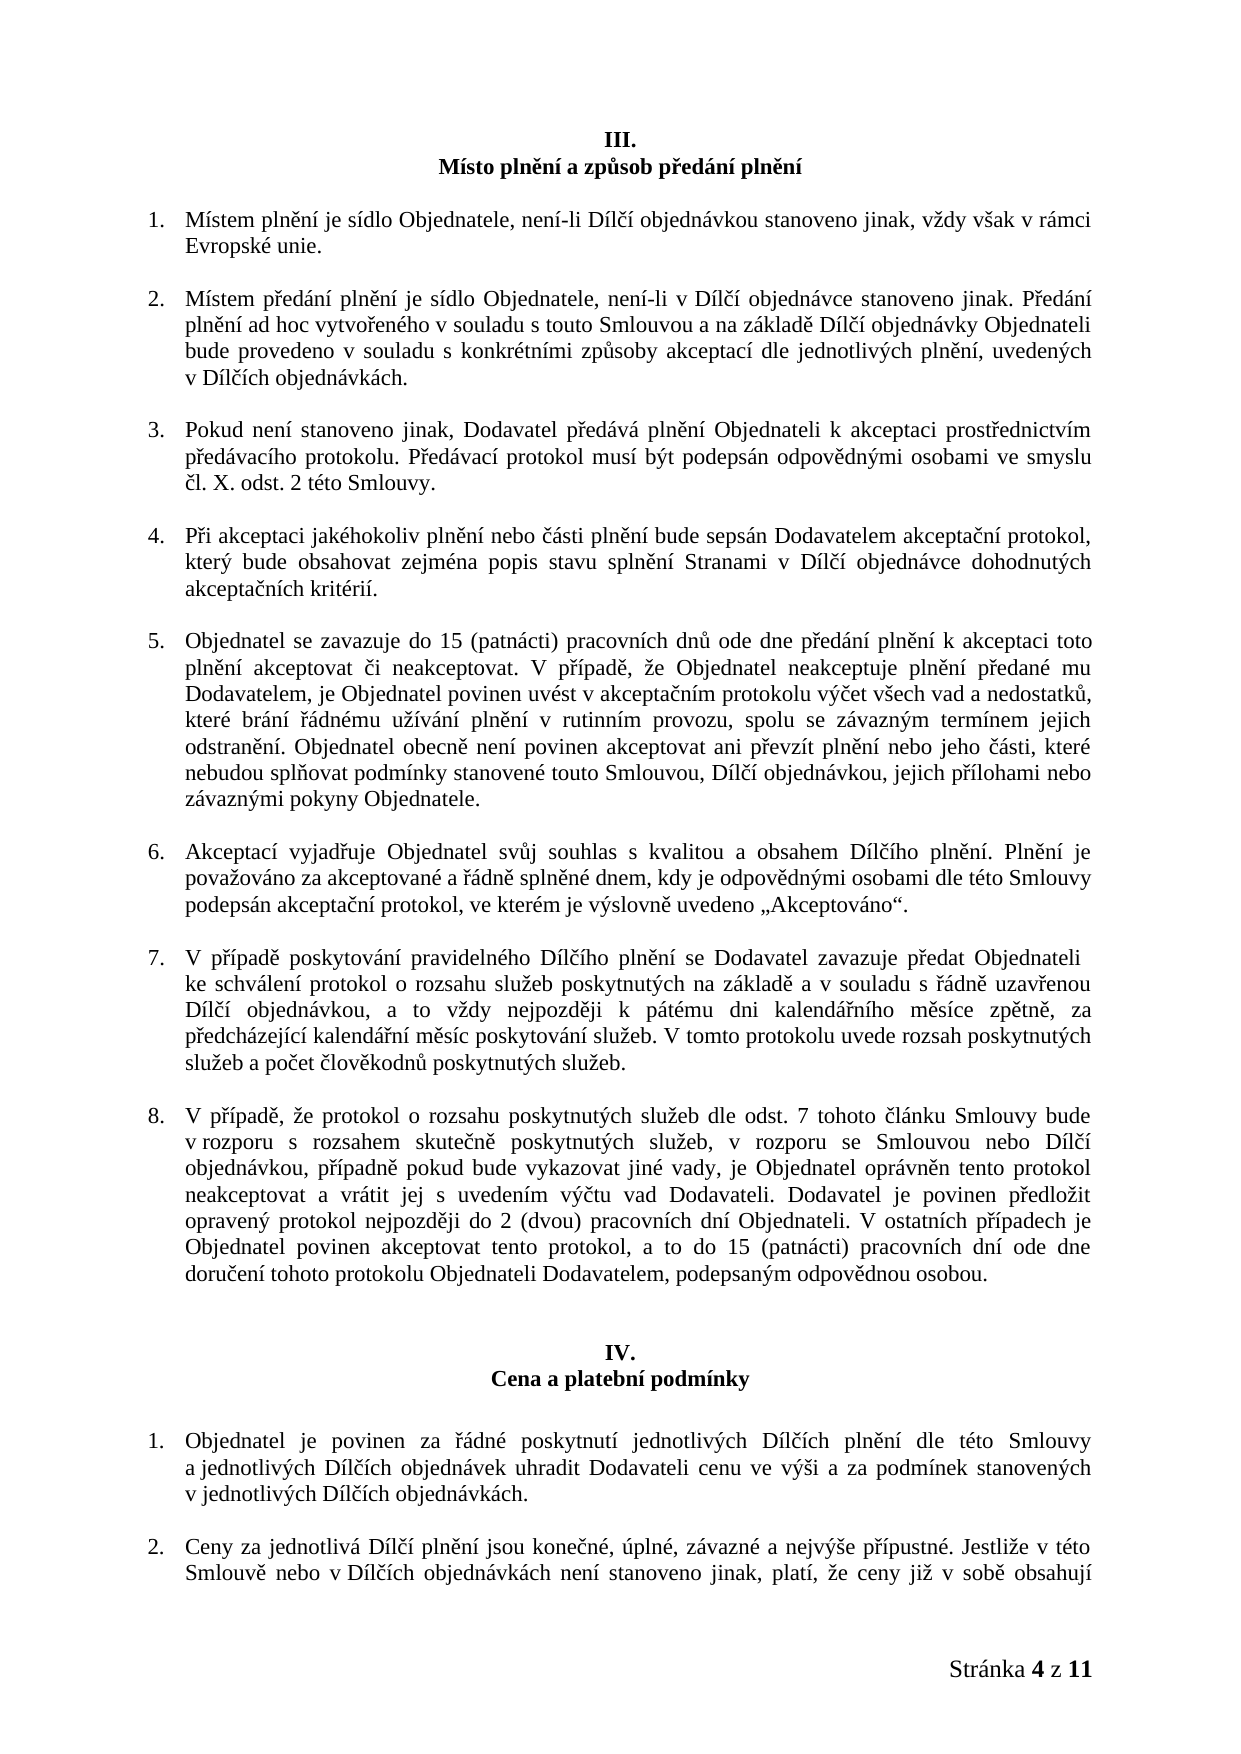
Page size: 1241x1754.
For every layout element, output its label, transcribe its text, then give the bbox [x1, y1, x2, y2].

list Objednatel se zavazuje do 15 (patnácti) pracovních dnů ode dne předání plnění k akceptaci toto plnění akceptovat či neakceptovat. V případě, že Objednatel neakceptuje plnění předané mu Dodavatelem, je Objednatel povinen uvést v akceptačním protokolu výčet všech vad a nedostatků, které brání řádnému užívání plnění v rutinním provozu, spolu se závazným termínem jejich odstranění. Objednatel obecně není povinen akceptovat ani převzít plnění nebo jeho části, které nebudou splňovat podmínky stanovené touto Smlouvou, Dílčí objednávkou, jejich přílohami nebo závaznými pokyny Objednatele. [148, 627, 1093, 812]
list Akceptací vyjadřuje Objednatel svůj souhlas s kvalitou a obsahem Dílčího plnění. Plnění je považováno za akceptované a řádně splněné dnem, kdy je odpovědnými osobami dle této Smlouvy podepsán akceptační protokol, ve kterém je výslovně uvedeno „Akceptováno“. [148, 838, 1093, 917]
list Místem předání plnění je sídlo Objednatele, není-li v Dílčí objednávce stanoveno jinak. Předání plnění ad hoc vytvořeného v souladu s touto Smlouvou a na základě Dílčí objednávky Objednateli bude provedeno v souladu s konkrétními způsoby akceptací dle jednotlivých plnění, uvedených v Dílčích objednávkách. [148, 285, 1093, 390]
text III. [148, 127, 1093, 153]
list Místem plnění je sídlo Objednatele, není-li Dílčí objednávkou stanoveno jinak, vždy však v rámci Evropské unie. [148, 206, 1093, 258]
list Při akceptaci jakéhokoliv plnění nebo části plnění bude sepsán Dodavatelem akceptační protokol, který bude obsahovat zejména popis stavu splnění Stranami v Dílčí objednávce dohodnutých akceptačních kritérií. [148, 522, 1093, 601]
list V případě poskytování pravidelného Dílčího plnění se Dodavatel zavazuje předat Objednateli ke schválení protokol o rozsahu služeb poskytnutých na základě a v souladu s řádně uzavřenou Dílčí objednávkou, a to vždy nejpozději k pátému dni kalendářního měsíce zpětně, za předcházející kalendářní měsíc poskytování služeb. V tomto protokolu uvede rozsah poskytnutých služeb a počet člověkodnů poskytnutých služeb. [148, 943, 1093, 1075]
text Cena a platební podmínky [148, 1365, 1093, 1392]
text Místo plnění a způsob předání plnění [148, 153, 1093, 179]
list V případě, že protokol o rozsahu poskytnutých služeb dle odst. 7 tohoto článku Smlouvy bude v rozporu s rozsahem skutečně poskytnutých služeb, v rozporu se Smlouvou nebo Dílčí objednávkou, případně pokud bude vykazovat jiné vady, je Objednatel oprávněn tento protokol neakceptovat a vrátit jej s uvedením výčtu vad Dodavateli. Dodavatel je povinen předložit opravený protokol nejpozději do 2 (dvou) pracovních dní Objednateli. V ostatních případech je Objednatel povinen akceptovat tento protokol, a to do 15 (patnácti) pracovních dní ode dne doručení tohoto protokolu Objednateli Dodavatelem, podepsaným odpovědnou osobou. [148, 1102, 1093, 1286]
text IV. [148, 1339, 1093, 1365]
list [147, 1533, 1093, 1585]
list Pokud není stanoveno jinak, Dodavatel předává plnění Objednateli k akceptaci prostřednictvím předávacího protokolu. Předávací protokol musí být podepsán odpovědnými osobami ve smyslu čl. X. odst. 2 této Smlouvy. [148, 416, 1093, 496]
list Objednatel je povinen za řádné poskytnutí jednotlivých Dílčích plnění dle této Smlouvy a jednotlivých Dílčích objednávek uhradit Dodavateli cenu ve výši a za podmínek stanovených v jednotlivých Dílčích objednávkách. [147, 1427, 1093, 1506]
